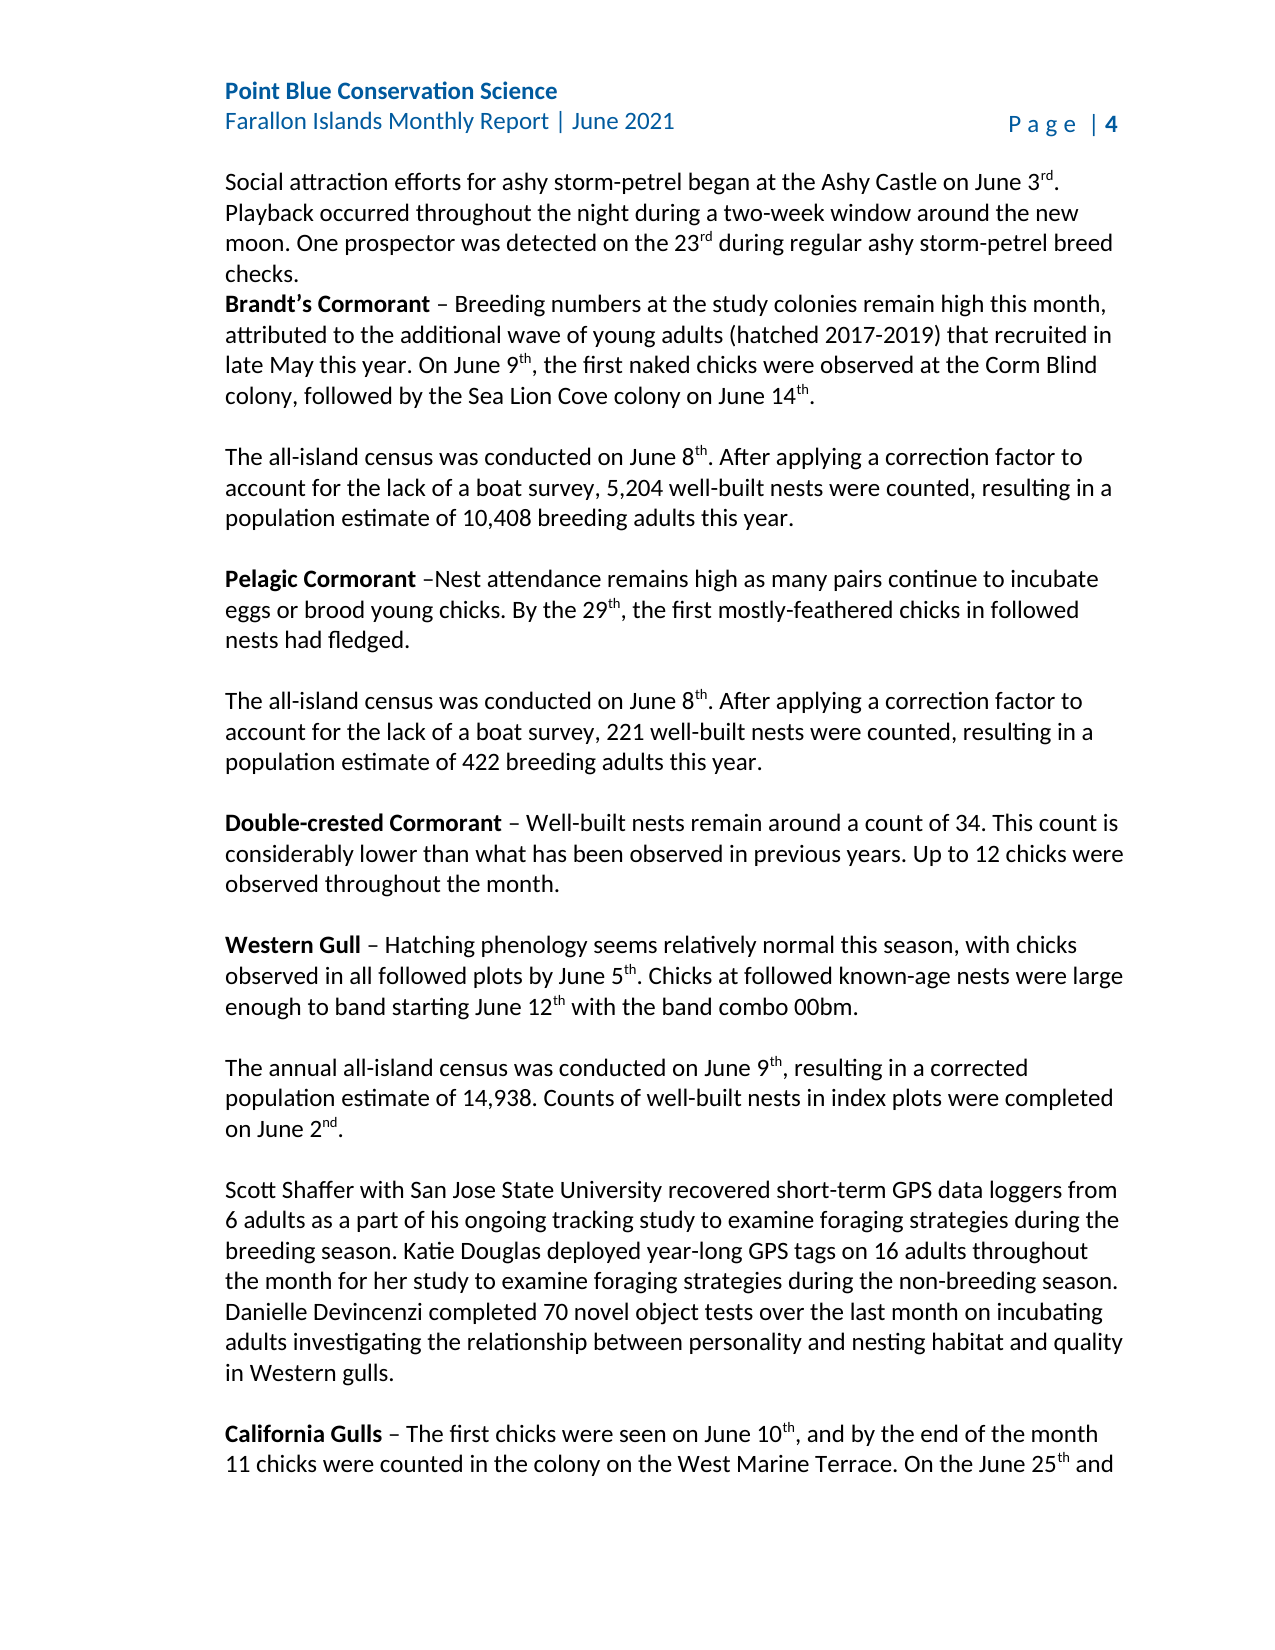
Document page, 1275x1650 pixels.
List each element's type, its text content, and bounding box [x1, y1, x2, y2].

text Social attraction efforts for ashy storm-petrel began at the Ashy Castle on June 3rd. Playback occurred throughout the night during a two-week window around the new moon. One prospector was detected on the 23rd during regular ashy storm-petrel breed checks. [225, 167, 1125, 289]
text Western Gull – Hatching phenology seems relatively normal this season, with chicks observed in all followed plots by June 5th. Chicks at followed known-age nests were large enough to band starting June 12th with the band combo 00bm. [225, 929, 1125, 1021]
text Double-crested Cormorant – Well-built nests remain around a count of 34. This count is considerably lower than what has been observed in previous years. Up to 12 chicks were observed throughout the month. [225, 807, 1125, 899]
text The annual all-island census was conducted on June 9th, resulting in a corrected population estimate of 14,938. Counts of well-built nests in index plots were completed on June 2nd. [225, 1052, 1125, 1143]
text The all-island census was conducted on June 8th. After applying a correction factor to account for the lack of a boat survey, 5,204 well-built nests were counted, resulting in a population estimate of 10,408 breeding adults this year. [225, 441, 1125, 533]
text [225, 1418, 1125, 1479]
text The all-island census was conducted on June 8th. After applying a correction factor to account for the lack of a boat survey, 221 well-built nests were counted, resulting in a population estimate of 422 breeding adults this year. [225, 685, 1125, 777]
text Brandt’s Cormorant – Breeding numbers at the study colonies remain high this month, attributed to the additional wave of young adults (hatched 2017-2019) that recruited in late May this year. On June 9th, the first naked chicks were observed at the Corm Blind colony, followed by the Sea Lion Cove colony on June 14th. [225, 289, 1125, 411]
text Scott Shaffer with San Jose State University recovered short-term GPS data loggers from 6 adults as a part of his ongoing tracking study to examine foraging strategies during the breeding season. Katie Douglas deployed year-long GPS tags on 16 adults throughout the month for her study to examine foraging strategies during the non-breeding season. Danielle Devincenzi completed 70 novel object tests over the last month on incubating adults investigating the relationship between personality and nesting habitat and quality in Western gulls. [225, 1174, 1125, 1387]
text Pelagic Cormorant –Nest attendance remains high as many pairs continue to incubate eggs or brood young chicks. By the 29th, the first mostly-feathered chicks in followed nests had fledged. [225, 563, 1125, 655]
